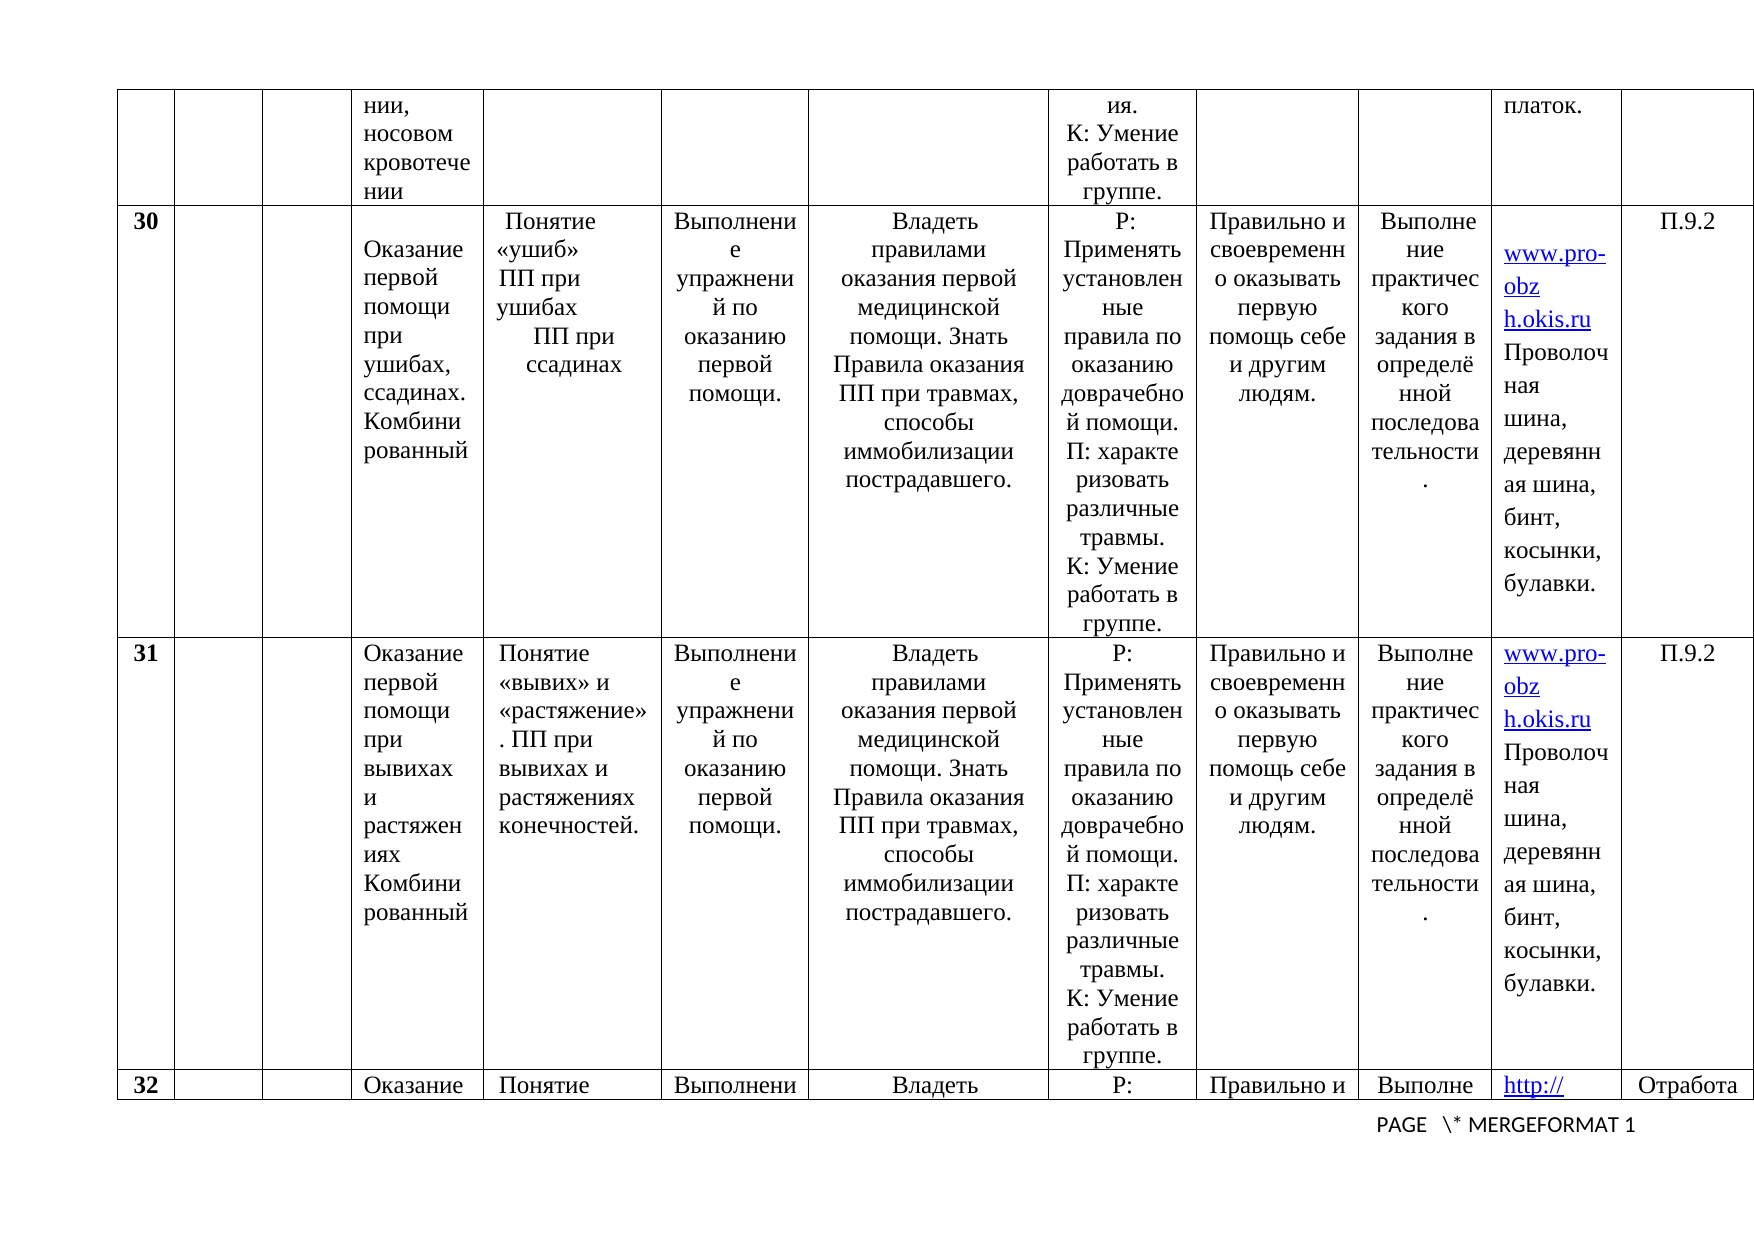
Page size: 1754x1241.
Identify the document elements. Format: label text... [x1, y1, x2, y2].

table_cell П.9.2 [1622, 638, 1753, 1069]
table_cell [352, 1070, 483, 1099]
table_cell Р: Применять установленные правила по оказанию доврачебной помощи. П: характеризовать различные травмы. К: Умение работать в группе. [1049, 206, 1196, 637]
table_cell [1197, 90, 1358, 205]
table_cell Понятие «вывих» и «растяжение». ПП при вывихах и растяжениях конечностей. [484, 638, 661, 1069]
table_cell 29 [118, 90, 174, 205]
table_cell Владеть правилами оказания первой медицинской помощи. Знать Правила оказания ПП при травмах, способы иммобилизации пострадавшего. [809, 638, 1048, 1069]
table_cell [662, 90, 808, 205]
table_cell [1622, 90, 1753, 205]
table_cell [263, 638, 351, 1069]
table_cell Правильно и своевременно оказывать первую помощь себе и другим людям. [1197, 206, 1358, 637]
table_cell 30 [118, 206, 174, 637]
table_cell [352, 90, 483, 205]
table_cell [263, 206, 351, 637]
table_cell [484, 1070, 661, 1099]
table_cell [1049, 1070, 1196, 1099]
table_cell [1049, 90, 1196, 205]
table_cell [263, 1070, 351, 1099]
table_cell Выполнение практического задания в определённой последовательности. [1359, 206, 1491, 637]
table_cell Понятие «ушиб» ПП при ушибах ПП при ссадинах [484, 206, 661, 637]
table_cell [1492, 1070, 1621, 1099]
table_cell Оказание первой помощи при ушибах, ссадинах. Комбинированный [352, 206, 483, 637]
table_cell [175, 638, 262, 1069]
table_cell 31 [118, 638, 174, 1069]
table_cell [1492, 90, 1621, 205]
table_cell www.pro-obzh.okis.ru Проволочная шина, деревянная шина, бинт, косынки, булавки. [1492, 206, 1621, 637]
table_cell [809, 90, 1048, 205]
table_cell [1359, 1070, 1491, 1099]
table_cell [263, 90, 351, 205]
table_cell Выполнение упражнений по оказанию первой помощи. [662, 638, 808, 1069]
table_cell Выполнение упражнений по оказанию первой помощи. [662, 206, 808, 637]
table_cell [1359, 90, 1491, 205]
table_cell Оказание первой помощи при вывихах и растяжениях Комбинированный [352, 638, 483, 1069]
table_cell П.9.2 [1622, 206, 1753, 637]
table_cell Правильно и своевременно оказывать первую помощь себе и другим людям. [1197, 638, 1358, 1069]
table_cell Р: Применять установленные правила по оказанию доврачебной помощи. П: характеризовать различные травмы. К: Умение работать в группе. [1049, 638, 1196, 1069]
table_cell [1622, 1070, 1753, 1099]
table_cell Владеть правилами оказания первой медицинской помощи. Знать Правила оказания ПП при травмах, способы иммобилизации пострадавшего. [809, 206, 1048, 637]
table_cell 32 [118, 1070, 174, 1099]
table_cell Выполнение практического задания в определённой последовательности. [1359, 638, 1491, 1069]
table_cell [1197, 1070, 1358, 1099]
table_cell [175, 206, 262, 637]
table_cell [662, 1070, 808, 1099]
table_cell [175, 1070, 262, 1099]
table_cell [484, 90, 661, 205]
table_cell www.pro-obzh.okis.ru Проволочная шина, деревянная шина, бинт, косынки, булавки. [1492, 638, 1621, 1069]
table_cell [175, 90, 262, 205]
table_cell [809, 1070, 1048, 1099]
